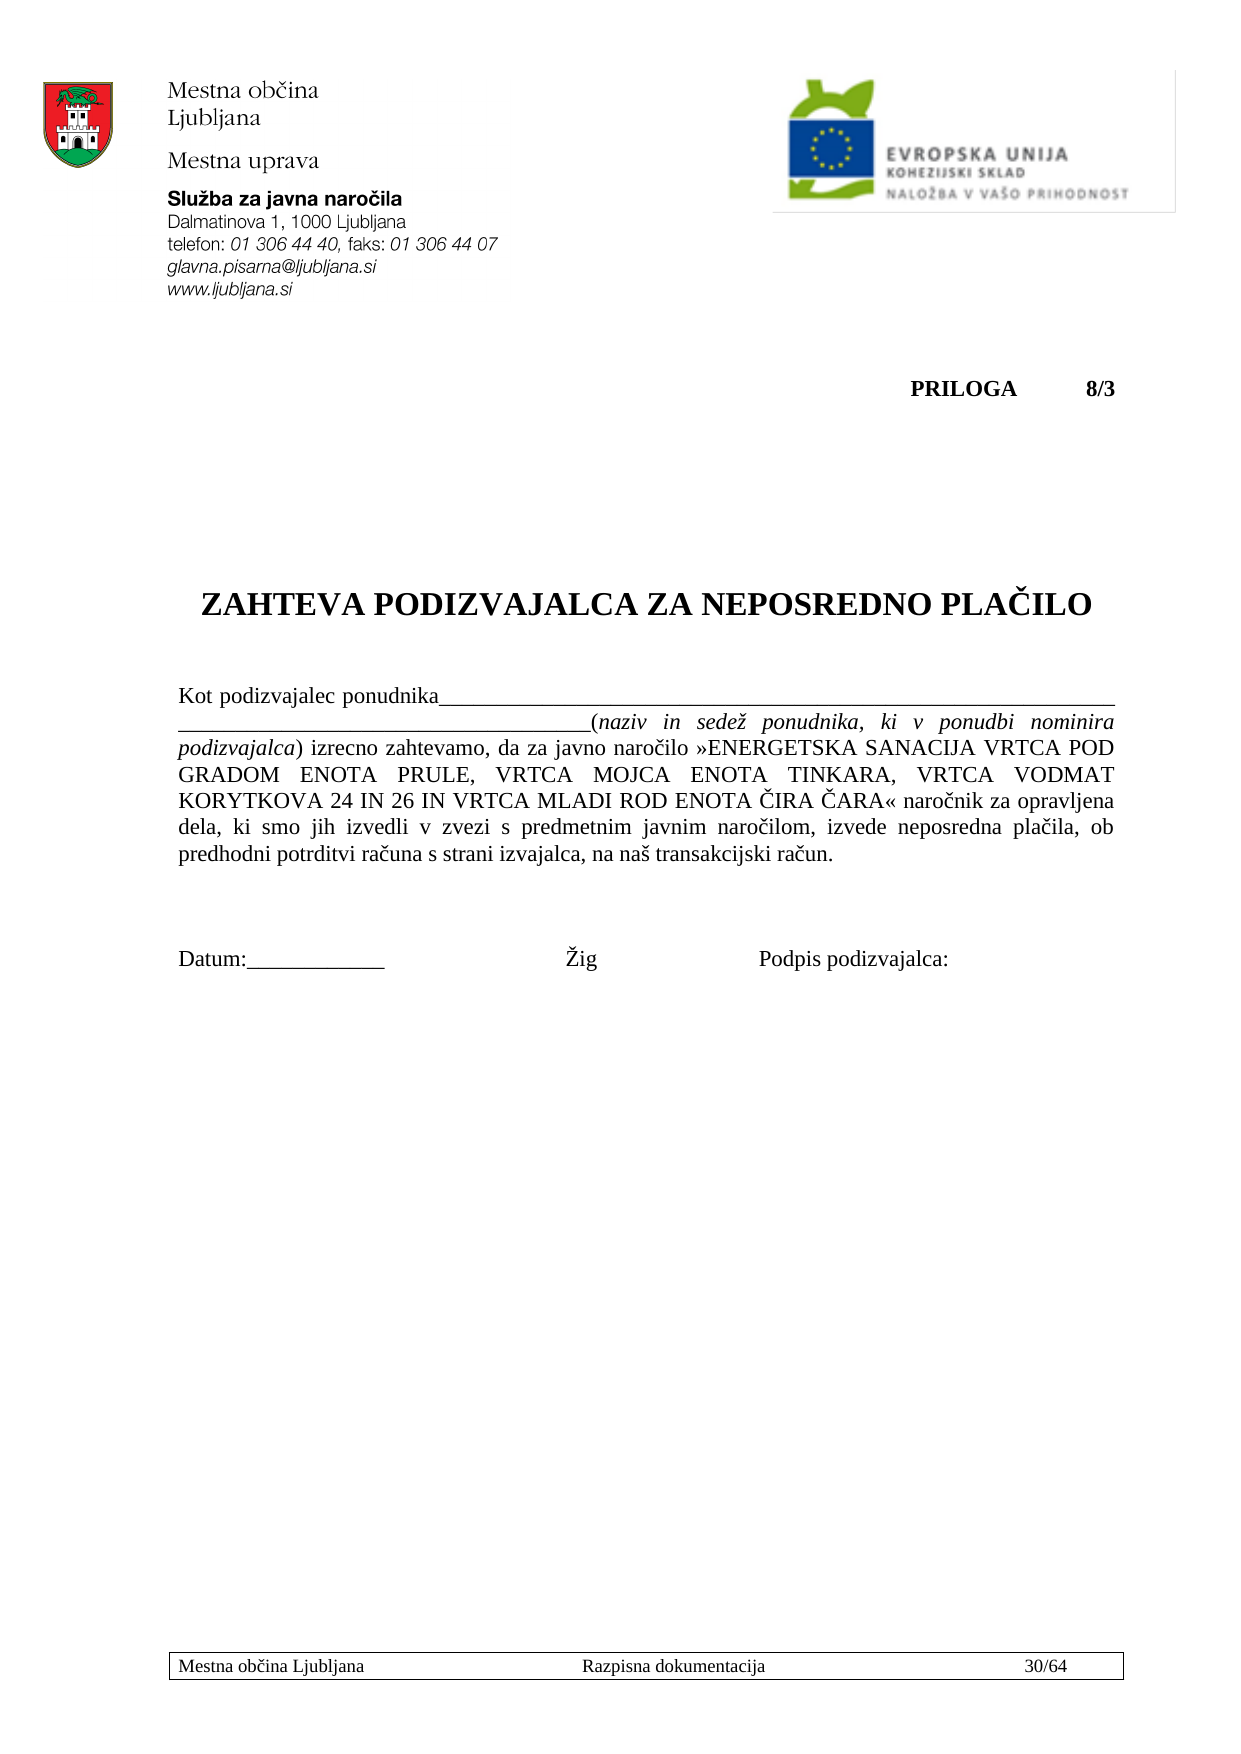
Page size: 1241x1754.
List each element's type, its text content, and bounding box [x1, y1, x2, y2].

text Datum:____________ Žig Podpis podizvajalca: [178, 945, 1115, 972]
text ZAHTEVA PODIZVAJALCA ZA NEPOSREDNO PLAČILO [178, 584, 1115, 623]
picture [772, 70, 1178, 215]
picture [43, 79, 511, 302]
text Kot podizvajalec ponudnika___________________________________________________________ ____________________________________(naziv in sedež ponudnika, ki v ponudbi nominira podizvajalca) izrecno zahtevamo, da za javno naročilo »ENERGETSKA SANACIJA VRTCA POD GRADOM ENOTA PRULE, VRTCA MOJCA ENOTA TINKARA, VRTCA VODMAT KORYTKOVA 24 IN 26 IN VRTCA MLADI ROD ENOTA ČIRA ČARA« naročnik za opravljena dela, ki smo jih izvedli v zvezi s predmetnim javnim naročilom, izvede neposredna plačila, ob predhodni potrditvi računa s strani izvajalca, na naš transakcijski račun. [178, 682, 1115, 866]
text PRILOGA 8/3 [66, 375, 1115, 401]
